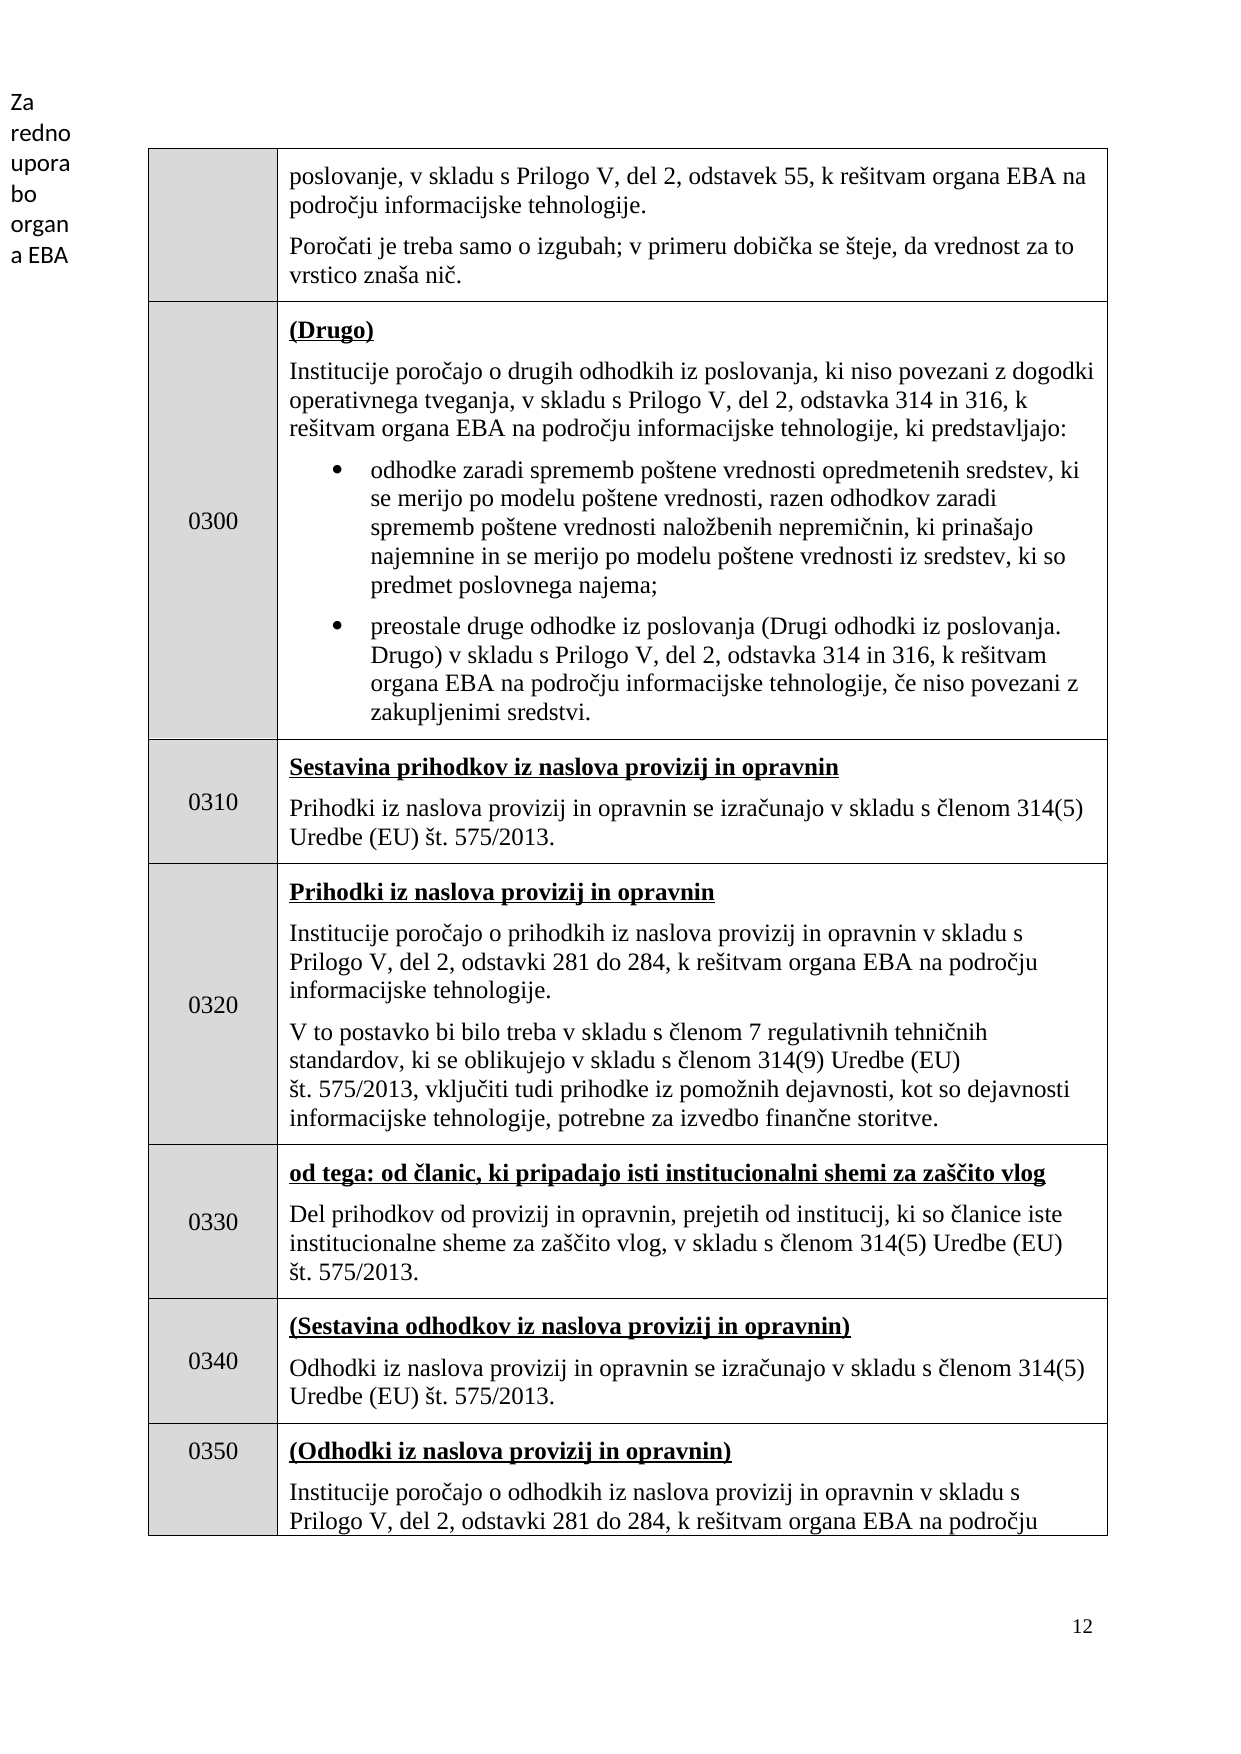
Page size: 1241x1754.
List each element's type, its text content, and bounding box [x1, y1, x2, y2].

table_cell 0290 [149, 149, 277, 301]
table_cell 0350 [149, 1424, 277, 1535]
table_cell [278, 149, 1107, 301]
table_cell Sestavina prihodkov iz naslova provizij in opravnin Prihodki iz naslova provizij in opravnin se izračunajo v skladu s členom 314(5) Uredbe (EU) št. 575/2013. [278, 740, 1107, 863]
table_cell (Drugo) Institucije poročajo o drugih odhodkih iz poslovanja, ki niso povezani z dogodki operativnega tveganja, v skladu s Prilogo V, del 2, odstavka 314 in 316, k rešitvam organa EBA na področju informacijske tehnologije, ki predstavljajo: odhodke zaradi sprememb poštene vrednosti opredmetenih sredstev, ki se merijo po modelu poštene vrednosti, razen odhodkov zaradi sprememb poštene vrednosti naložbenih nepremičnin, ki prinašajo najemnine in se merijo po modelu poštene vrednosti iz sredstev, ki so predmet poslovnega najema; preostale druge odhodke iz poslovanja (Drugi odhodki iz poslovanja. Drugo) v skladu s Prilogo V, del 2, odstavka 314 in 316, k rešitvam organa EBA na področju informacijske tehnologije, če niso povezani z zakupljenimi sredstvi. [278, 302, 1107, 738]
table_cell od tega: od članic, ki pripadajo isti institucionalni shemi za zaščito vlog Del prihodkov od provizij in opravnin, prejetih od institucij, ki so članice iste institucionalne sheme za zaščito vlog, v skladu s členom 314(5) Uredbe (EU) št. 575/2013. [278, 1145, 1107, 1298]
table_cell 0330 [149, 1145, 277, 1298]
table_cell 0310 [149, 740, 277, 863]
table_cell 0300 [149, 302, 277, 738]
table_cell (Sestavina odhodkov iz naslova provizij in opravnin) Odhodki iz naslova provizij in opravnin se izračunajo v skladu s členom 314(5) Uredbe (EU) št. 575/2013. [278, 1299, 1107, 1423]
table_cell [278, 1424, 1107, 1535]
table_cell 0340 [149, 1299, 277, 1423]
table_cell 0320 [149, 864, 277, 1144]
table_cell Prihodki iz naslova provizij in opravnin Institucije poročajo o prihodkih iz naslova provizij in opravnin v skladu s Prilogo V, del 2, odstavki 281 do 284, k rešitvam organa EBA na področju informacijske tehnologije. V to postavko bi bilo treba v skladu s členom 7 regulativnih tehničnih standardov, ki se oblikujejo v skladu s členom 314(9) Uredbe (EU) št. 575/2013, vključiti tudi prihodke iz pomožnih dejavnosti, kot so dejavnosti informacijske tehnologije, potrebne za izvedbo finančne storitve. [278, 864, 1107, 1144]
